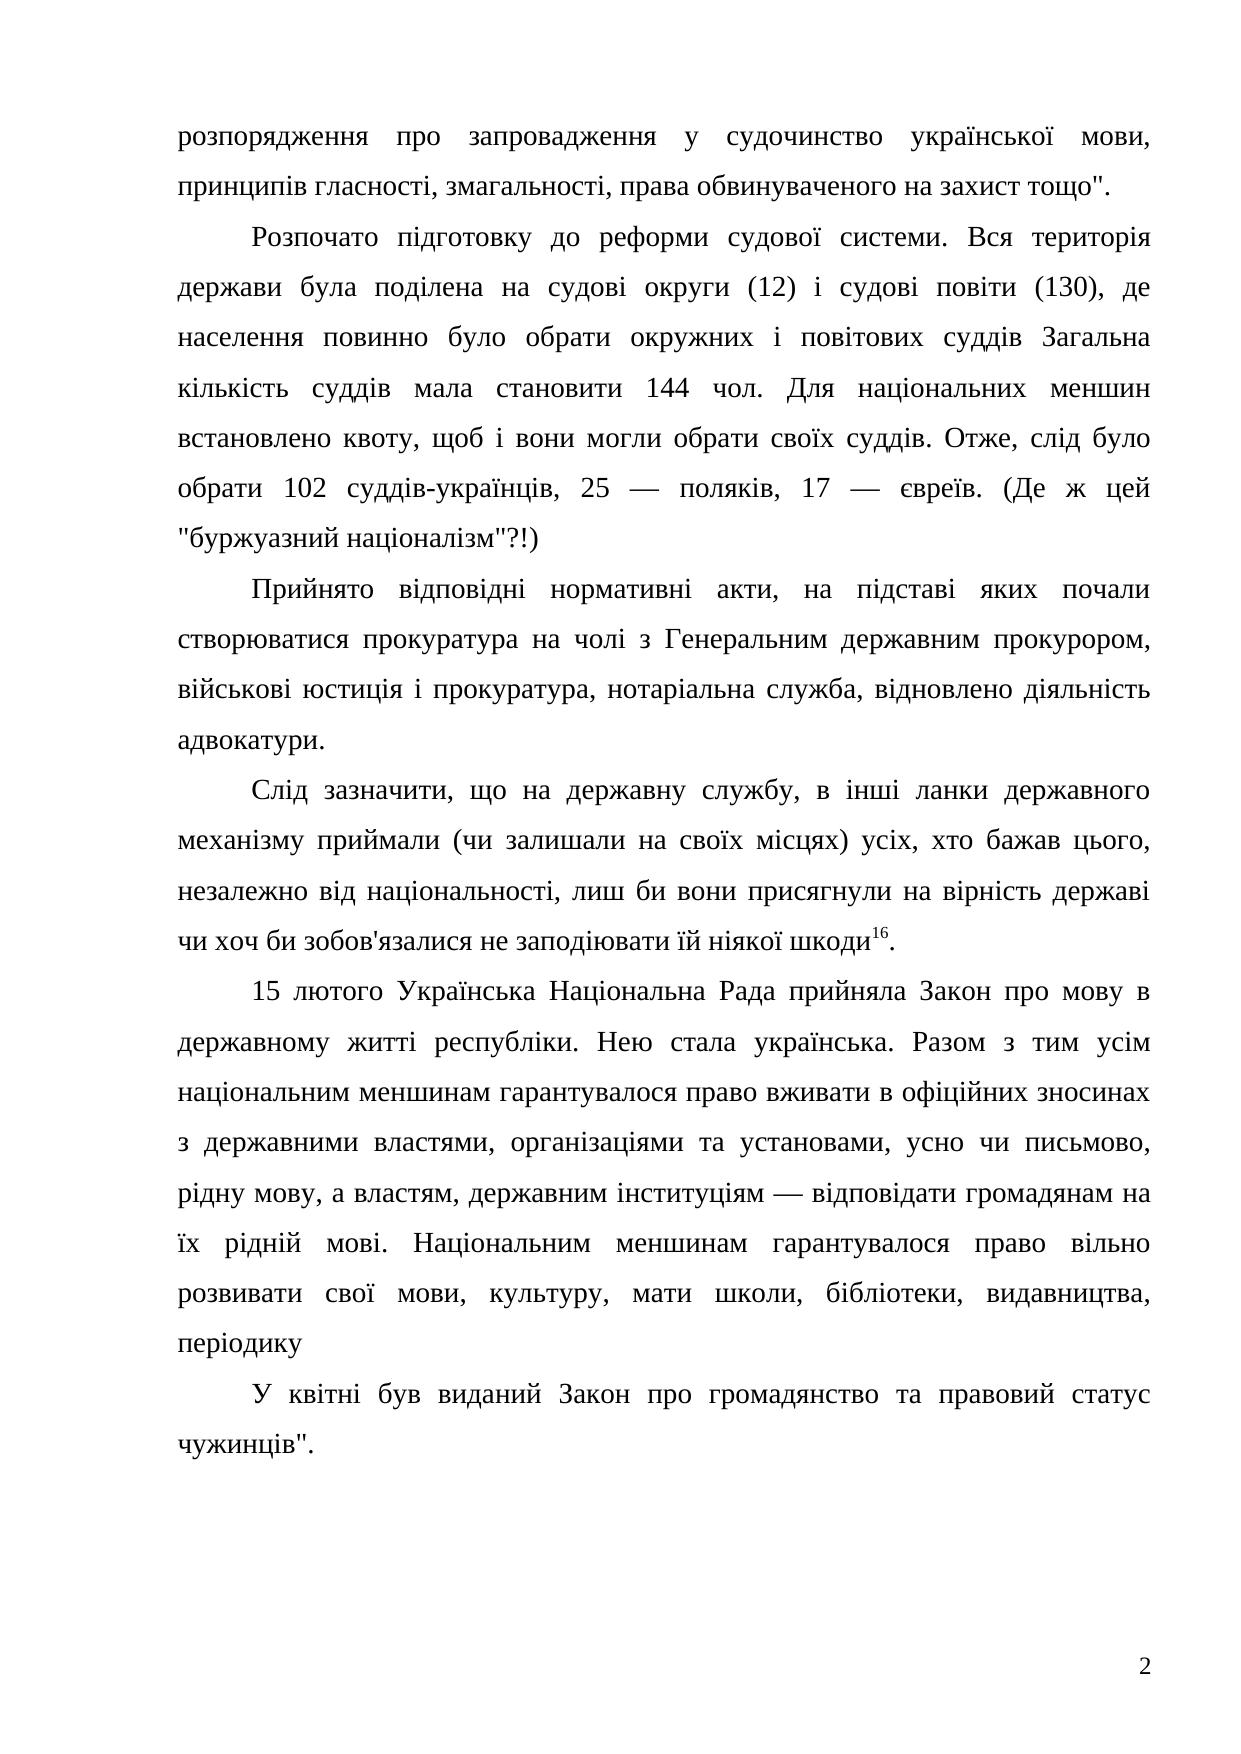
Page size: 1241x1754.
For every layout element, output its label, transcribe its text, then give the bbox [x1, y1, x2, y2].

text 15 лютого Українська Національна Рада прийняла Закон про мову в державному житті республіки. Нею стала українська. Разом з тим усім національним меншинам гарантувалося право вживати в офіційних зносинах з державними властями, організаціями та установами, усно чи письмово, рідну мову, а властям, державним інституціям — відповідати громадянам на їх рідній мові. Національним меншинам гарантувалося право вільно розвивати свої мови, культуру, мати школи, бібліотеки, видавництва, періодику [177, 973, 1152, 1359]
text Розпочато підготовку до реформи судової системи. Вся територія держави була поділена на судові округи (12) і судові повіти (130), де населення повинно було обрати окружних і повітових суддів Загальна кількість суддів мала становити 144 чол. Для національних меншин встановлено квоту, щоб і вони могли обрати своїх суддів. Отже, слід було обрати 102 суддів-українців, 25 — поляків, 17 — євреїв. (Де ж цей "буржуазний націоналізм"?!) [177, 219, 1152, 554]
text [177, 118, 1152, 202]
text У квітні був виданий Закон про громадянство та правовий статус чужинців". [177, 1376, 1152, 1460]
text Прийнято відповідні нормативні акти, на підставі яких почали створюватися прокуратура на чолі з Генеральним державним прокурором, військові юстиція і прокуратура, нотаріальна служба, відновлено діяльність адвокатури. [177, 571, 1152, 755]
text Слід зазначити, що на державну службу, в інші ланки державного механізму приймали (чи залишали на своїх місцях) усіх, хто бажав цього, незалежно від національності, лиш би вони присягнули на вірність державі чи хоч би зобов'язалися не заподіювати їй ніякої шкоди16. [177, 772, 1152, 957]
